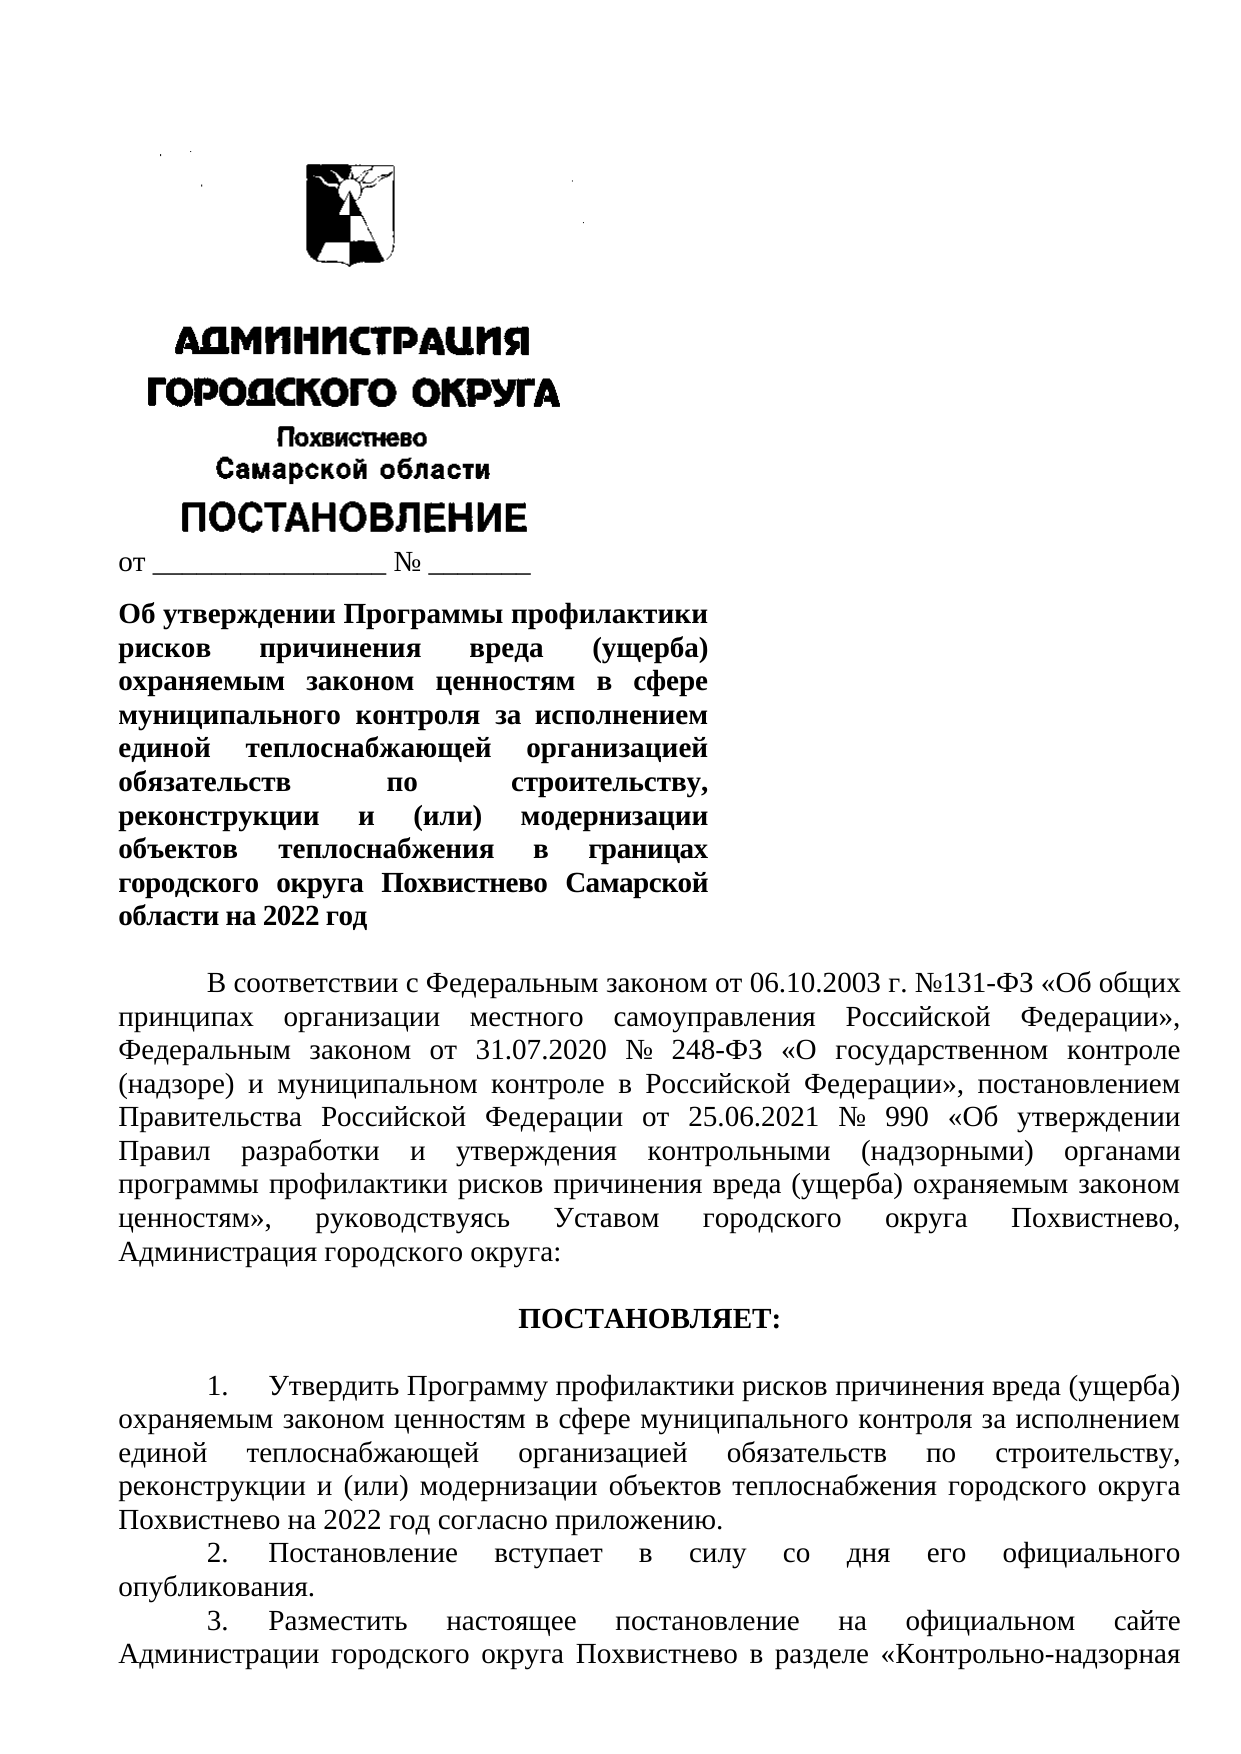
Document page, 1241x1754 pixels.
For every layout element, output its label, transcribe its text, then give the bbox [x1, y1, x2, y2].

text от ________________ № _______ [118, 544, 1181, 577]
text В соответствии с Федеральным законом от 06.10.2003 г. №131-ФЗ «Об общих принципах организации местного самоуправления Российской Федерации», Федеральным законом от 31.07.2020 № 248-ФЗ «О государственном контроле (надзоре) и муниципальном контроле в Российской Федерации», постановлением Правительства Российской Федерации от 25.06.2021 № 990 «Об утверждении Правил разработки и утверждения контрольными (надзорными) органами программы профилактики рисков причинения вреда (ущерба) охраняемым законом ценностям», руководствуясь Уставом городского округа Похвистнево, Администрация городского округа: [118, 965, 1181, 1267]
text ПОСТАНОВЛЯЕТ: [118, 1301, 1181, 1334]
picture [118, 150, 593, 544]
list Постановление вступает в силу со дня его официального опубликования. [118, 1536, 1181, 1603]
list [118, 1603, 1181, 1670]
list Утвердить Программу профилактики рисков причинения вреда (ущерба) охраняемым законом ценностям в сфере муниципального контроля за исполнением единой теплоснабжающей организацией обязательств по строительству, реконструкции и (или) модернизации объектов теплоснабжения городского округа Похвистнево на 2022 год согласно приложению. [118, 1368, 1181, 1536]
text Об утверждении Программы профилактики рисков причинения вреда (ущерба) охраняемым законом ценностям в сфере муниципального контроля за исполнением единой теплоснабжающей организацией обязательств по строительству, реконструкции и (или) модернизации объектов теплоснабжения в границах городского округа Похвистнево Самарской области на 2022 год [118, 596, 708, 932]
